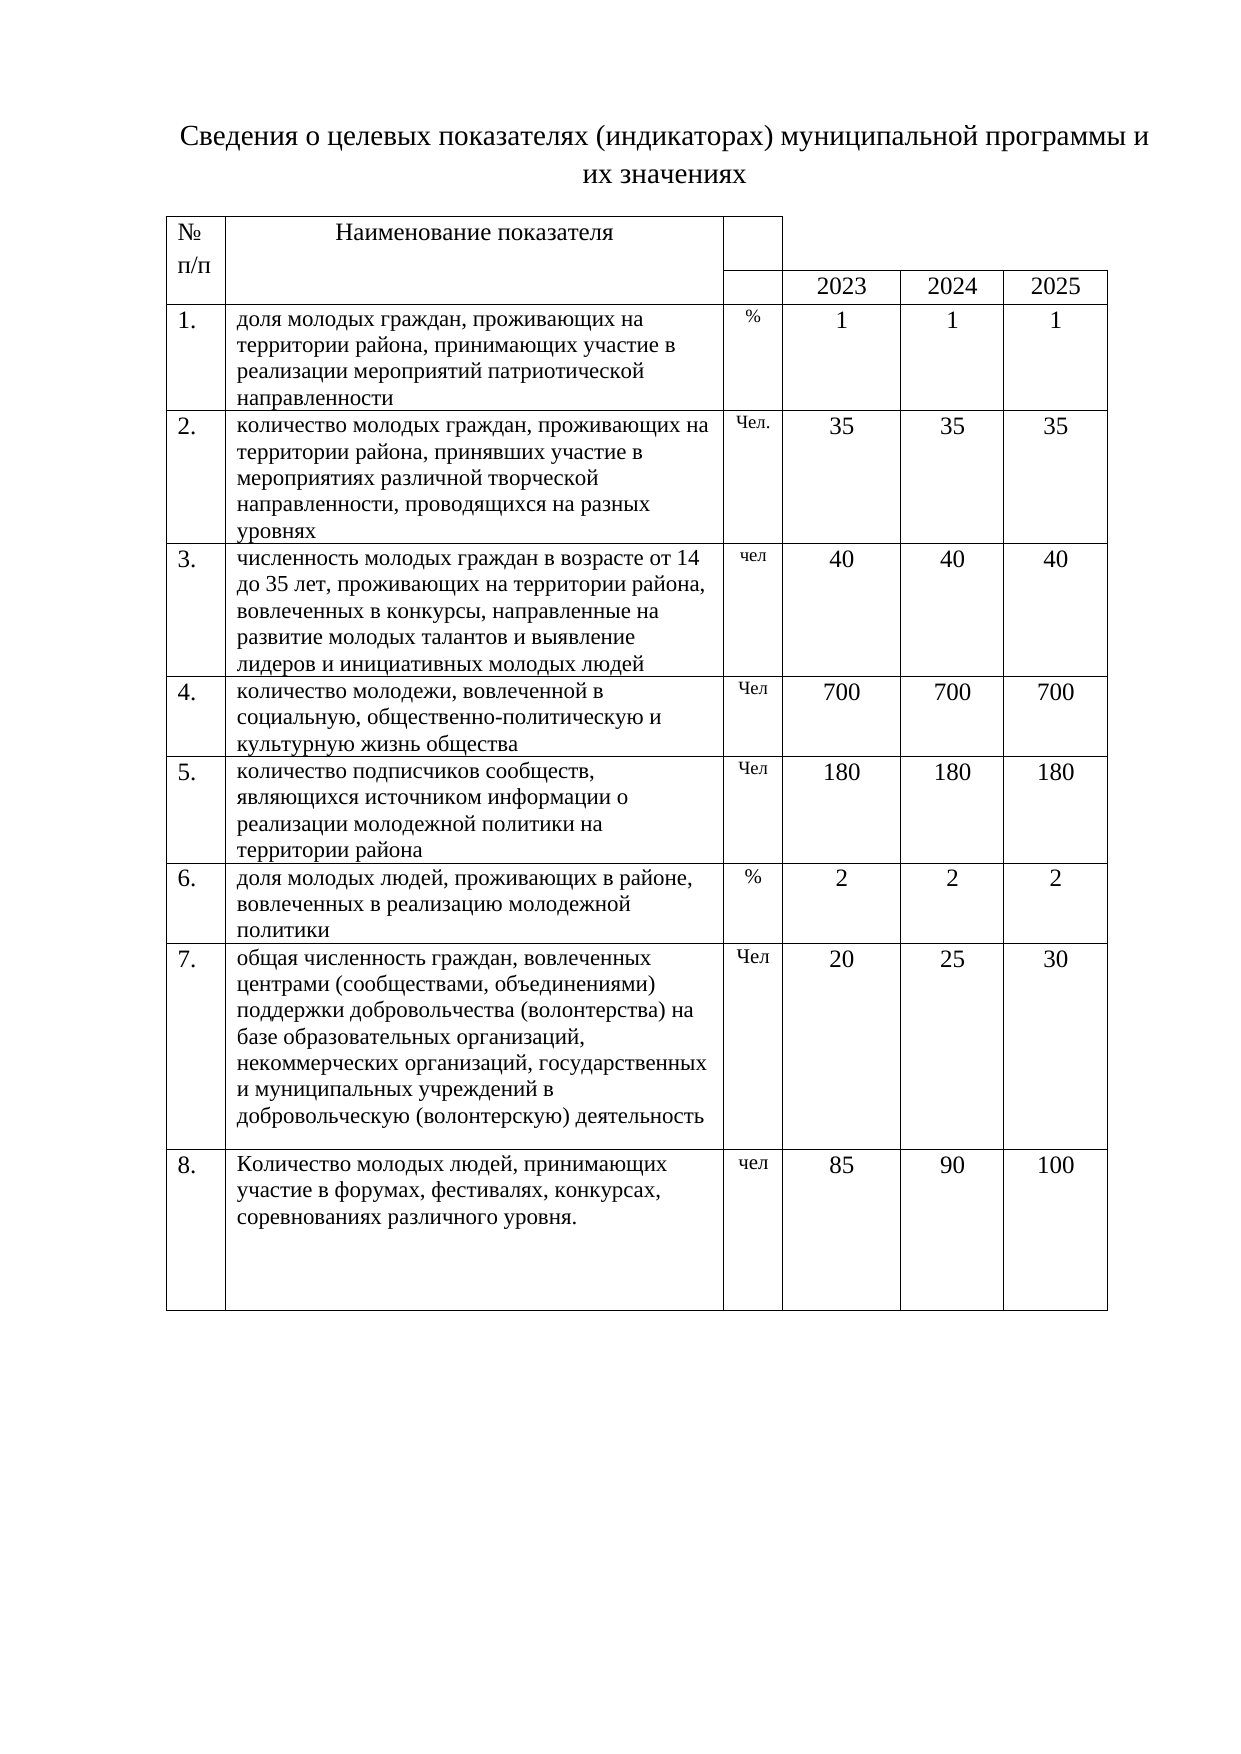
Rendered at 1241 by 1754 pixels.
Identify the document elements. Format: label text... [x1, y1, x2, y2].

table_cell 180 [783, 757, 900, 862]
table_cell Чел. [724, 411, 782, 543]
table_cell 2 [901, 864, 1003, 943]
table_cell % [724, 864, 782, 943]
table_cell 6. [167, 864, 225, 943]
table_header [724, 217, 782, 270]
table_cell 2024 [901, 271, 1003, 304]
table_cell 1. [167, 305, 225, 410]
table_cell Чел [724, 757, 782, 862]
table_cell 25 [901, 944, 1003, 1149]
table_cell 35 [901, 411, 1003, 543]
table_cell [724, 271, 782, 304]
table_header Наименование показателя [226, 217, 723, 304]
table_cell 180 [1004, 757, 1107, 862]
table_cell 85 [783, 1150, 900, 1310]
table_cell 1 [1004, 305, 1107, 410]
table_cell 1 [901, 305, 1003, 410]
table_cell 2 [1004, 864, 1107, 943]
table_cell количество молодежи, вовлеченной в социальную, общественно-политическую и культурную жизнь общества [226, 677, 723, 756]
table_cell Количество молодых людей, принимающих участие в форумах, фестивалях, конкурсах, соревнованиях различного уровня. [226, 1150, 723, 1310]
table_cell численность молодых граждан в возрасте от 14 до 35 лет, проживающих на территории района, вовлеченных в конкурсы, направленные на развитие молодых талантов и выявление лидеров и инициативных молодых людей [226, 544, 723, 676]
table_cell 2 [783, 864, 900, 943]
table_cell 30 [1004, 944, 1107, 1149]
table_cell количество подписчиков сообществ, являющихся источником информации о реализации молодежной политики на территории района [226, 757, 723, 862]
table_header № п/п [167, 217, 225, 304]
table_cell 35 [1004, 411, 1107, 543]
table_cell количество молодых граждан, проживающих на территории района, принявших участие в мероприятиях различной творческой направленности, проводящихся на разных уровнях [226, 411, 723, 543]
table_cell доля молодых граждан, проживающих на территории района, принимающих участие в реализации мероприятий патриотической направленности [226, 305, 723, 410]
table_cell 8. [167, 1150, 225, 1310]
table_cell 40 [783, 544, 900, 676]
table_cell 1 [783, 305, 900, 410]
table_cell 35 [783, 411, 900, 543]
table_cell 4. [167, 677, 225, 756]
table_cell 2. [167, 411, 225, 543]
table_cell 90 [901, 1150, 1003, 1310]
table_cell 40 [1004, 544, 1107, 676]
table_cell % [724, 305, 782, 410]
table_cell 100 [1004, 1150, 1107, 1310]
table_cell 3. [167, 544, 225, 676]
table_cell 7. [167, 944, 225, 1149]
table_cell 2025 [1004, 271, 1107, 304]
table_cell 40 [901, 544, 1003, 676]
table_cell 700 [901, 677, 1003, 756]
table_cell Чел [724, 677, 782, 756]
table_cell 20 [783, 944, 900, 1149]
table_cell 5. [167, 757, 225, 862]
table_cell общая численность граждан, вовлеченных центрами (сообществами, объединениями) поддержки добровольчества (волонтерства) на базе образовательных организаций, некоммерческих организаций, государственных и муниципальных учреждений в добровольческую (волонтерскую) деятельность [226, 944, 723, 1149]
table_cell чел [724, 544, 782, 676]
table_cell 700 [783, 677, 900, 756]
table_cell 180 [901, 757, 1003, 862]
table_cell 2023 [783, 271, 900, 304]
table_cell доля молодых людей, проживающих в районе, вовлеченных в реализацию молодежной политики [226, 864, 723, 943]
table_cell Чел [724, 944, 782, 1149]
table_cell чел [724, 1150, 782, 1310]
table_cell 700 [1004, 677, 1107, 756]
text Сведения о целевых показателях (индикаторах) муниципальной программы и их значениях [177, 118, 1152, 190]
